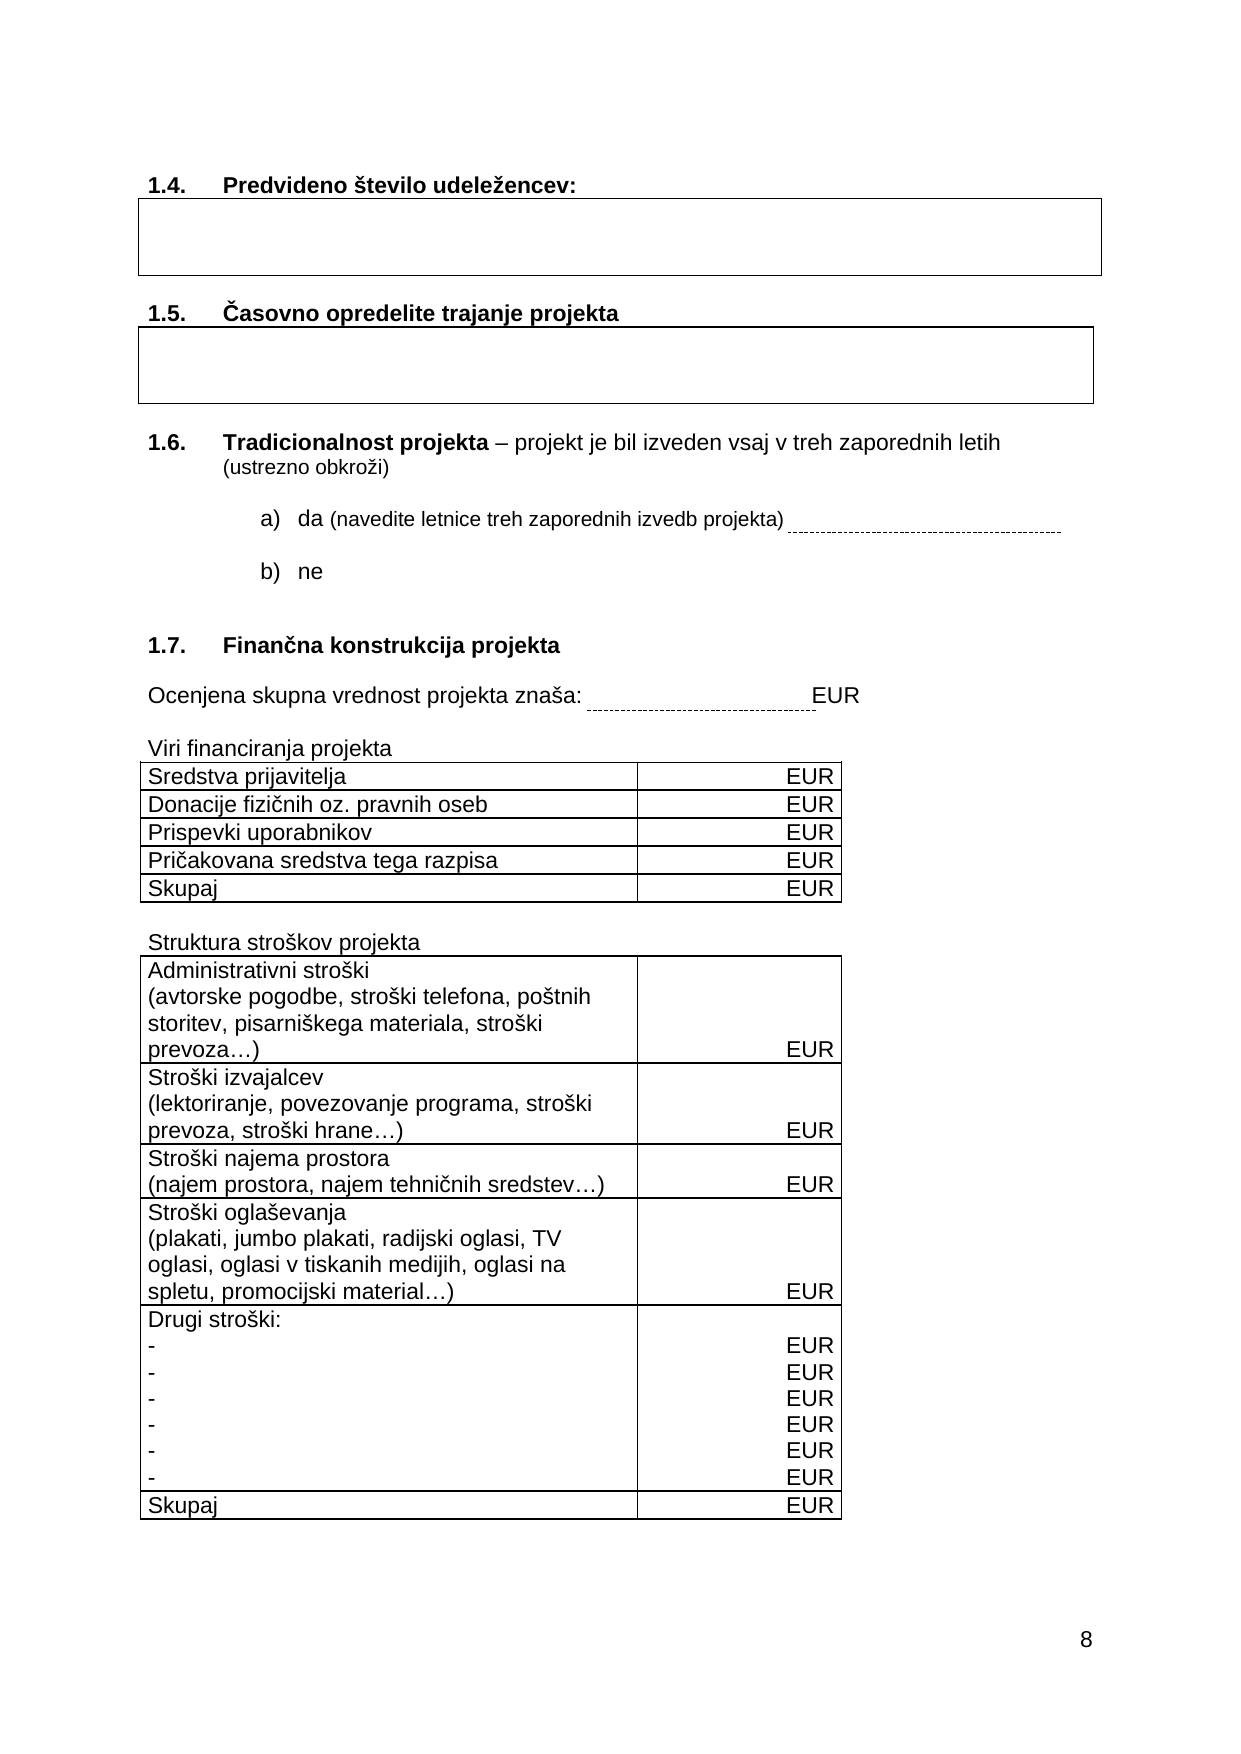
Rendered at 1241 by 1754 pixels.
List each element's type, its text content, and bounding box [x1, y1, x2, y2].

table_cell Stroški oglaševanja (plakati, jumbo plakati, radijski oglasi, TV oglasi, oglasi v tiskanih medijih, oglasi na spletu, promocijski material…) [141, 1199, 637, 1304]
text Struktura stroškov projekta [148, 929, 1093, 955]
table_cell Prispevki uporabnikov [141, 819, 637, 845]
table_cell EUR [638, 875, 841, 901]
list da (navedite letnice treh zaporednih izvedb projekta) [260, 505, 1093, 531]
list Finančna konstrukcija projekta [148, 632, 1093, 658]
table_header Sredstva prijavitelja [141, 763, 637, 789]
list Časovno opredelite trajanje projekta [148, 300, 1093, 326]
table_cell Pričakovana sredstva tega razpisa [141, 847, 637, 873]
table_cell EUR [638, 791, 841, 817]
table_cell Stroški najema prostora (najem prostora, najem tehničnih sredstev…) [141, 1145, 637, 1197]
table_cell EUR [638, 1199, 841, 1304]
table_cell Skupaj [141, 1492, 637, 1518]
table_cell EUR [638, 1064, 841, 1143]
list Tradicionalnost projekta – projekt je bil izveden vsaj v treh zaporednih letih (ustrezno obkroži) [148, 428, 1093, 479]
text Viri financiranja projekta [148, 735, 1093, 761]
table_cell Donacije fizičnih oz. pravnih oseb [141, 791, 637, 817]
table_header Administrativni stroški (avtorske pogodbe, stroški telefona, poštnih storitev, pisarniškega materiala, stroški prevoza…) [141, 957, 637, 1062]
list Predvideno število udeležencev: [148, 172, 1093, 198]
table_cell EUR EUR EUR EUR EUR EUR [638, 1306, 841, 1490]
table_cell Skupaj [141, 875, 637, 901]
table_cell EUR [638, 819, 841, 845]
table_cell Stroški izvajalcev (lektoriranje, povezovanje programa, stroški prevoza, stroški hrane…) [141, 1064, 637, 1143]
table_cell EUR [638, 1145, 841, 1197]
text Ocenjena skupna vrednost projekta znaša: EUR [148, 682, 1093, 709]
table_cell EUR [638, 1492, 841, 1518]
table_header EUR [638, 957, 841, 1062]
list ne [260, 558, 1093, 584]
table_header EUR [638, 763, 841, 789]
table_cell Drugi stroški: - - - - - - [141, 1306, 637, 1490]
table_cell EUR [638, 847, 841, 873]
